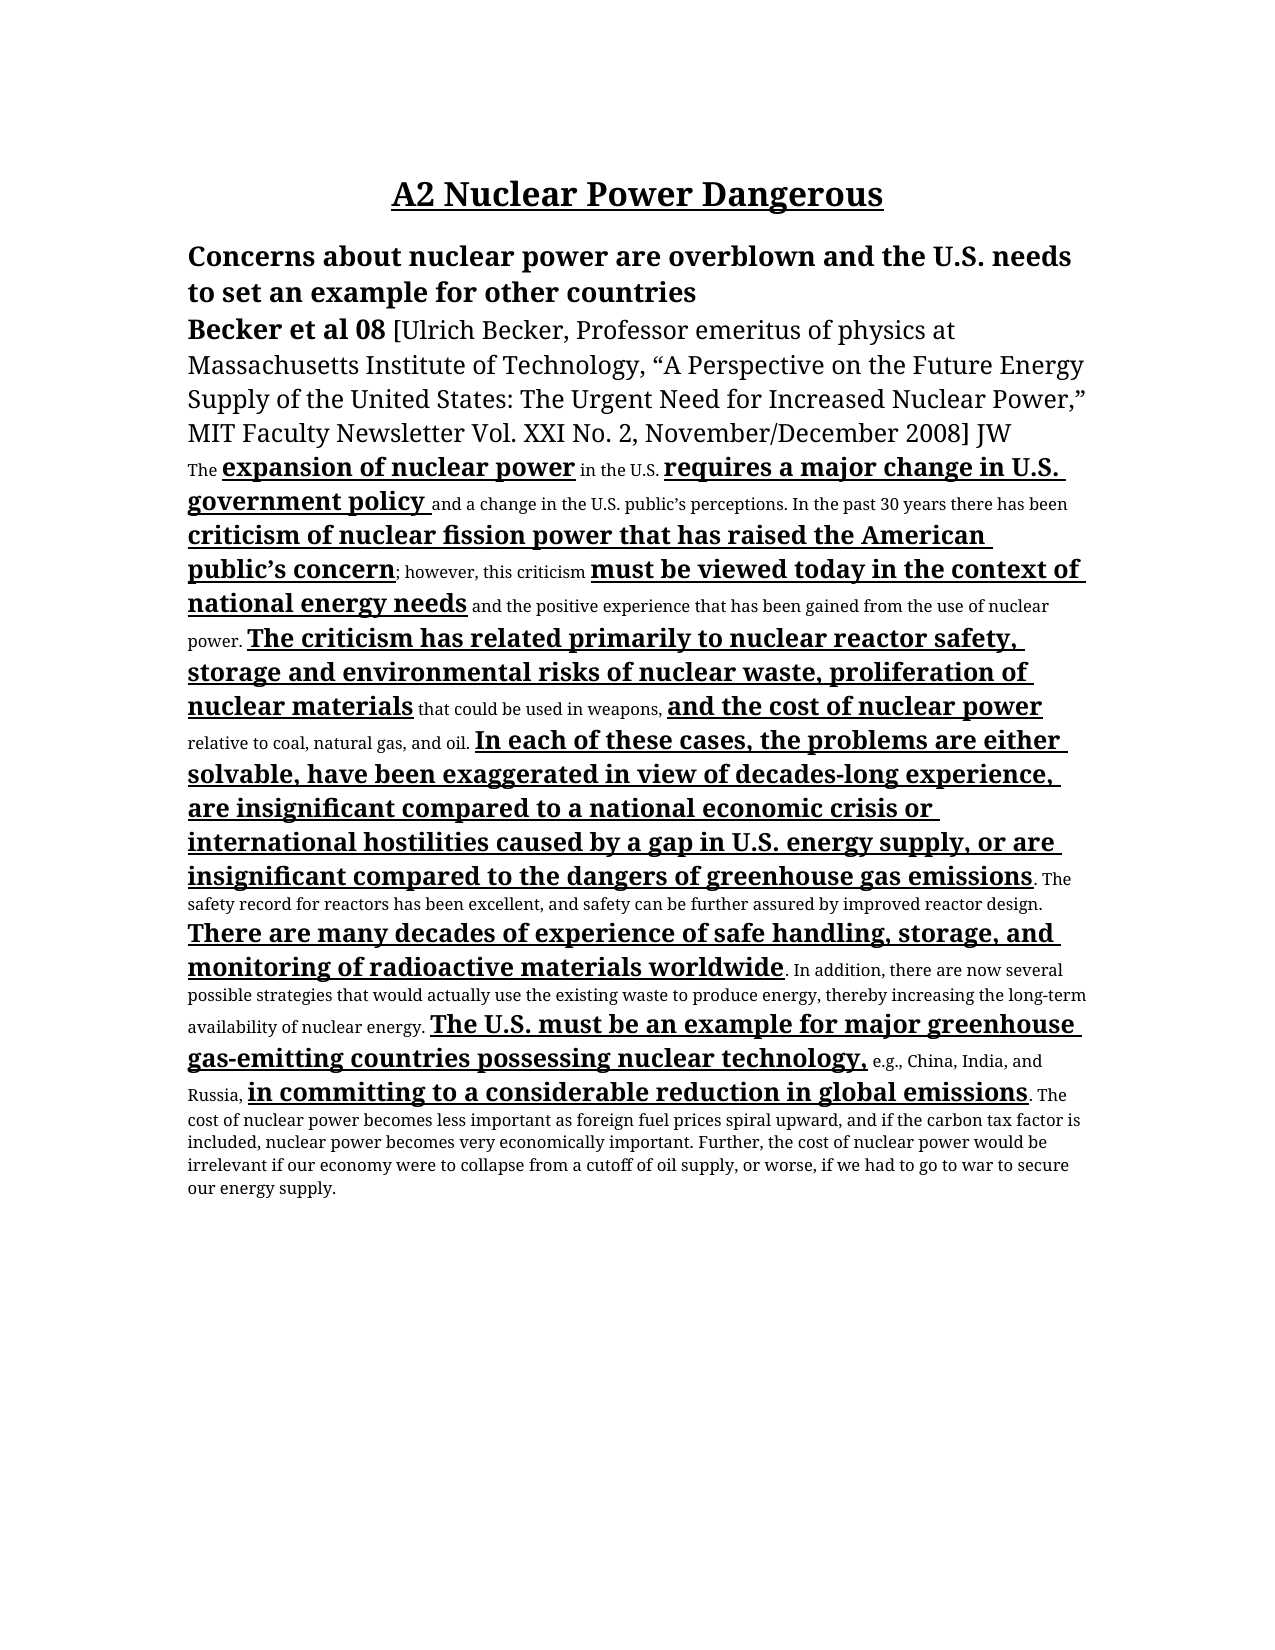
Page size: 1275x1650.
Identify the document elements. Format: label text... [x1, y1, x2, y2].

text The expansion of nuclear power in the U.S. requires a major change in U.S. government policy and a change in the U.S. public’s perceptions. In the past 30 years there has been criticism of nuclear fission power that has raised the American public’s concern; however, this criticism must be viewed today in the context of national energy needs and the positive experience that has been gained from the use of nuclear power. The criticism has related primarily to nuclear reactor safety, storage and environmental risks of nuclear waste, proliferation of nuclear materials that could be used in weapons, and the cost of nuclear power relative to coal, natural gas, and oil. In each of these cases, the problems are either solvable, have been exaggerated in view of decades-long experience, are insignificant compared to a national economic crisis or international hostilities caused by a gap in U.S. energy supply, or are insignificant compared to the dangers of greenhouse gas emissions. The safety record for reactors has been excellent, and safety can be further assured by improved reactor design. There are many decades of experience of safe handling, storage, and monitoring of radioactive materials worldwide. In addition, there are now several possible strategies that would actually use the existing waste to produce energy, thereby increasing the long-term availability of nuclear energy. The U.S. must be an example for major greenhouse gas-emitting countries possessing nuclear technology, e.g., China, India, and Russia, in committing to a considerable reduction in global emissions. The cost of nuclear power becomes less important as foreign fuel prices spiral upward, and if the carbon tax factor is included, nuclear power becomes very economically important. Further, the cost of nuclear power would be irrelevant if our economy were to collapse from a cutoff of oil supply, or worse, if we had to go to war to secure our energy supply. [187, 450, 1087, 1199]
subtitle A2 Nuclear Power Dangerous [187, 171, 1087, 216]
subtitle Concerns about nuclear power are overblown and the U.S. needs to set an example for other countries [187, 237, 1087, 311]
text Becker et al 08 [Ulrich Becker, Professor emeritus of physics at Massachusetts Institute of Technology, “A Perspective on the Future Energy Supply of the United States: The Urgent Need for Increased Nuclear Power,” MIT Faculty Newsletter Vol. XXI No. 2, November/December 2008] JW [187, 311, 1087, 450]
